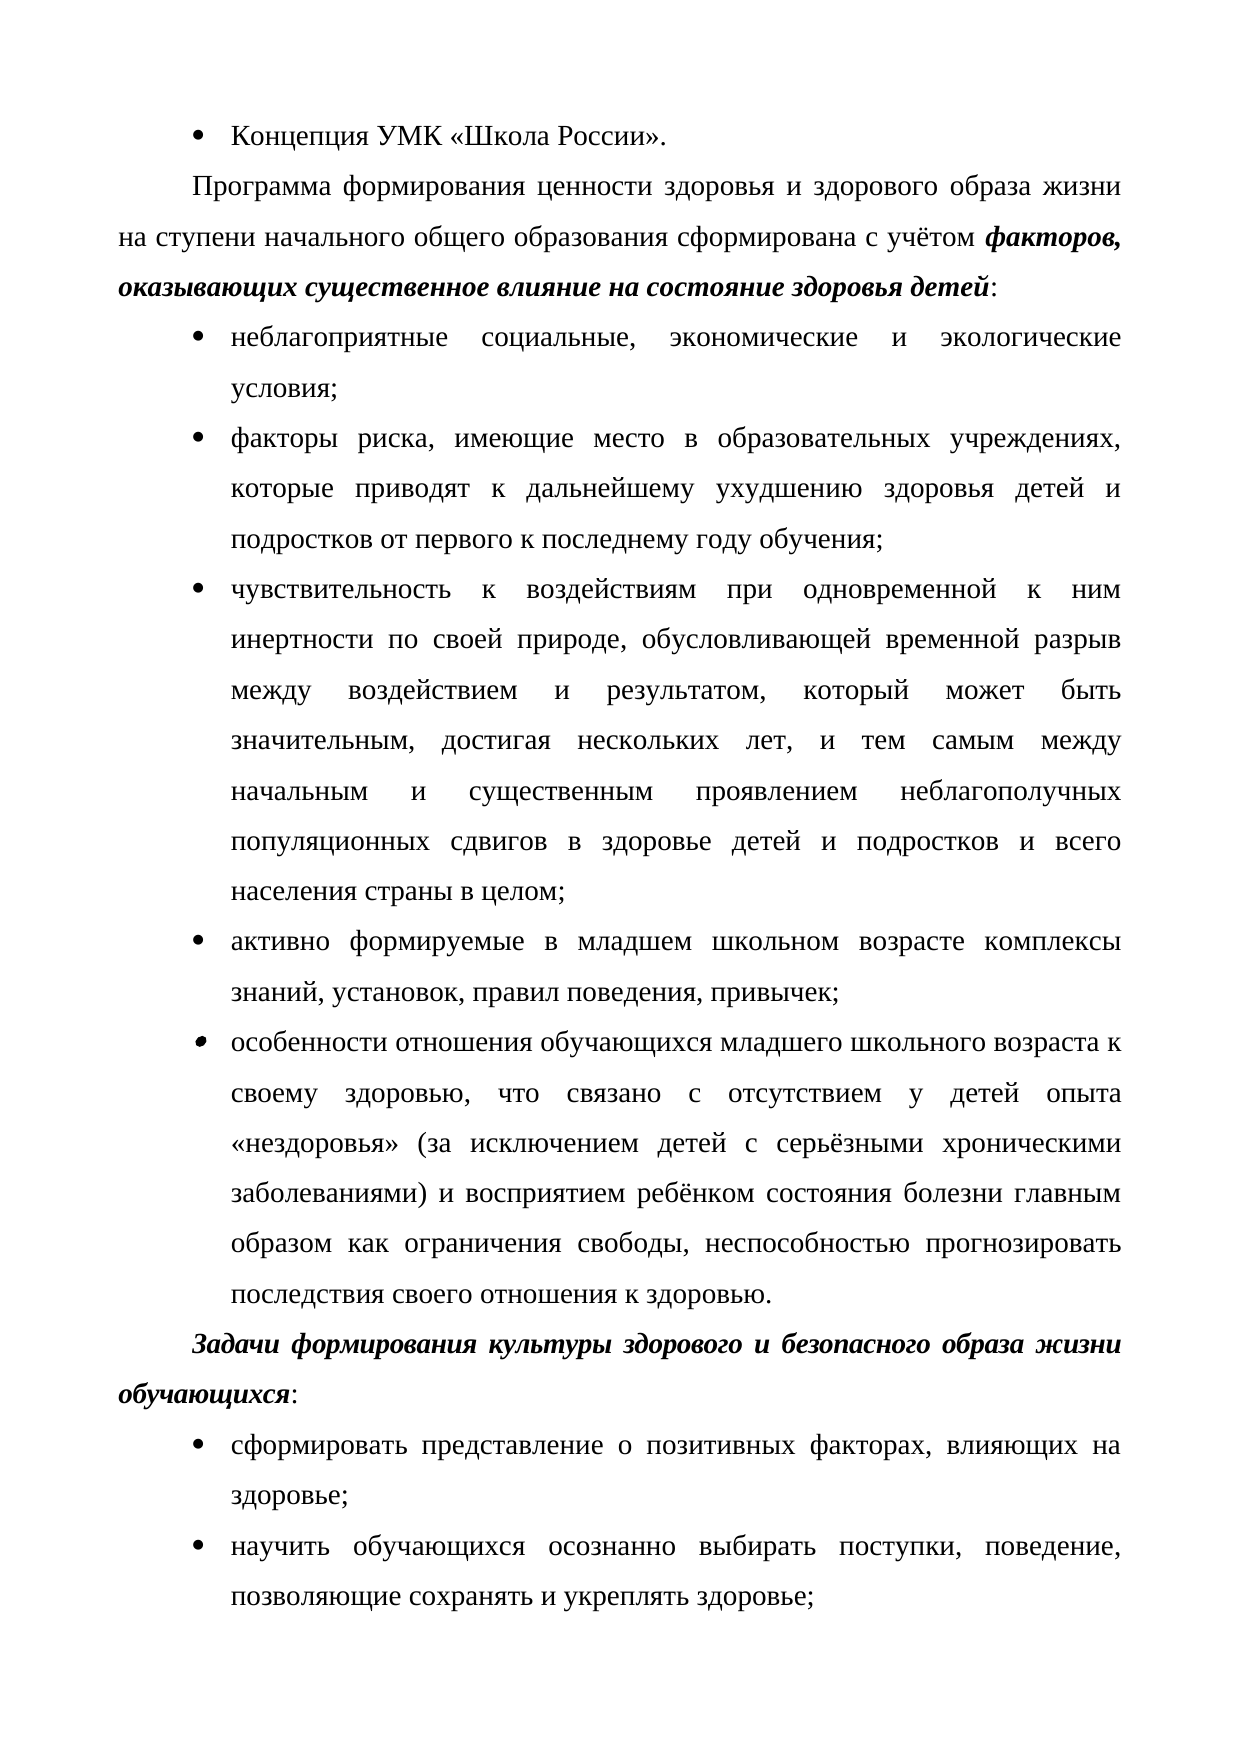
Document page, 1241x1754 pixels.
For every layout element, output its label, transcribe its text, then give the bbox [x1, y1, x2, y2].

list активно формируемые в младшем школьном возрасте комплексы знаний, установок, правил поведения, привычек; [193, 923, 1122, 1007]
list факторы риска, имеющие место в образовательных учреждениях, которые приводят к дальнейшему ухудшению здоровья детей и подростков от первого к последнему году обучения; [193, 420, 1122, 554]
text Программа формирования ценности здоровья и здорового образа жизни на ступени начального общего образования сформирована с учётом факторов, оказывающих существенное влияние на состояние здоровья детей: [118, 168, 1122, 303]
list особенности отношения обучающихся младшего школьного возраста к своему здоровью, что связано с отсутствием у детей опыта «нездоровья» (за исключением детей с серьёзными хроническими заболеваниями) и восприятием ребёнком состояния болезни главным образом как ограничения свободы, неспособностью прогнозировать последствия своего отношения к здоровью. [193, 1024, 1122, 1309]
list Концепция УМК «Школа России». [193, 118, 1122, 152]
list неблагоприятные социальные, экономические и экологические условия; [193, 319, 1122, 403]
list научить обучающихся осознанно выбирать поступки, поведение, позволяющие сохранять и укреплять здоровье; [193, 1528, 1122, 1612]
text Задачи формирования культуры здорового и безопасного образа жизни обучающихся: [118, 1326, 1122, 1410]
list чувствительность к воздействиям при одновременной к ним инертности по своей природе, обусловливающей временной разрыв между воздействием и результатом, который может быть значительным, достигая нескольких лет, и тем самым между начальным и существенным проявлением неблагополучных популяционных сдвигов в здоровье детей и подростков и всего населения страны в целом; [193, 571, 1122, 907]
list сформировать представление о позитивных факторах, влияющих на здоровье; [193, 1427, 1122, 1511]
